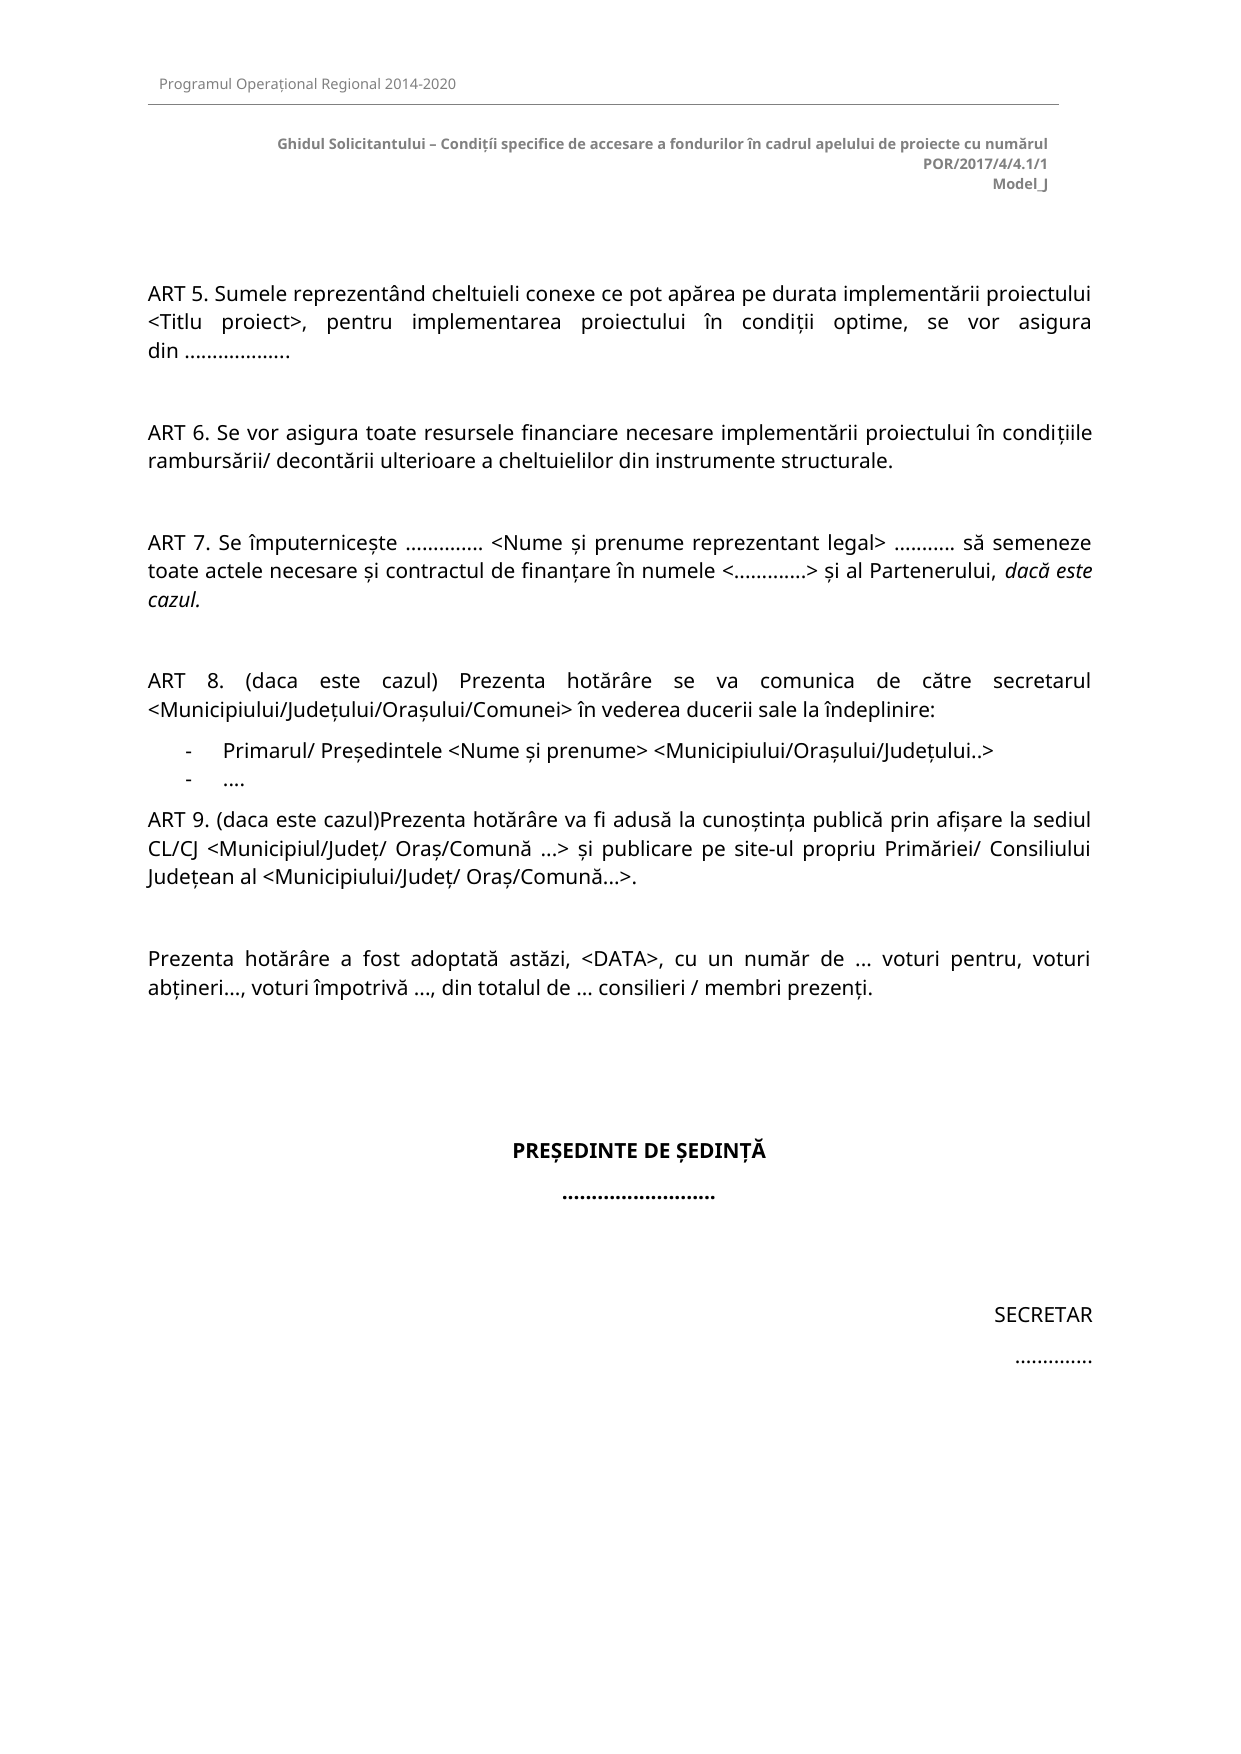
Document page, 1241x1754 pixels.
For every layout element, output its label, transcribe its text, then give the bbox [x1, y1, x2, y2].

text ART 5. Sumele reprezentând cheltuieli conexe ce pot apărea pe durata implementării proiectului <Titlu proiect>, pentru implementarea proiectului în condiții optime, se vor asigura din ................... [148, 279, 1093, 364]
text ART 7. Se împuternicește .............. <Nume și prenume reprezentant legal> ........... să semeneze toate actele necesare şi contractul de finanţare în numele <.............> şi al Partenerului, dacă este cazul. [148, 528, 1093, 613]
text ART 9. (daca este cazul)Prezenta hotărâre va fi adusă la cunoştinţa publică prin afişare la sediul CL/CJ <Municipiul/Judeţ/ Oraş/Comună ...> şi publicare pe site-ul propriu Primăriei/ Consiliului Judeţean al <Municipiului/Judeţ/ Oraş/Comună...>. [148, 805, 1093, 891]
text .............. [185, 1341, 1093, 1369]
text SECRETAR [185, 1300, 1093, 1328]
text Prezenta hotărâre a fost adoptată astăzi, <DATA>, cu un număr de ... voturi pentru, voturi abţineri..., voturi împotrivă ..., din totalul de ... consilieri / membri prezenţi. [148, 944, 1093, 1001]
list .... [185, 764, 1093, 793]
text PREŞEDINTE DE ŞEDINŢĂ [185, 1136, 1093, 1165]
list Primarul/ Președintele <Nume și prenume> <Municipiului/Oraşului/Judeţului..> [185, 736, 1093, 764]
text ART 8. (daca este cazul) Prezenta hotărâre se va comunica de către secretarul <Municipiului/Judeţului/Oraşului/Comunei> în vederea ducerii sale la îndeplinire: [148, 667, 1093, 723]
text .......................... [185, 1177, 1093, 1206]
text ART 6. Se vor asigura toate resursele financiare necesare implementării proiectului în condițiile rambursării/ decontării ulterioare a cheltuielilor din instrumente structurale. [148, 418, 1093, 474]
